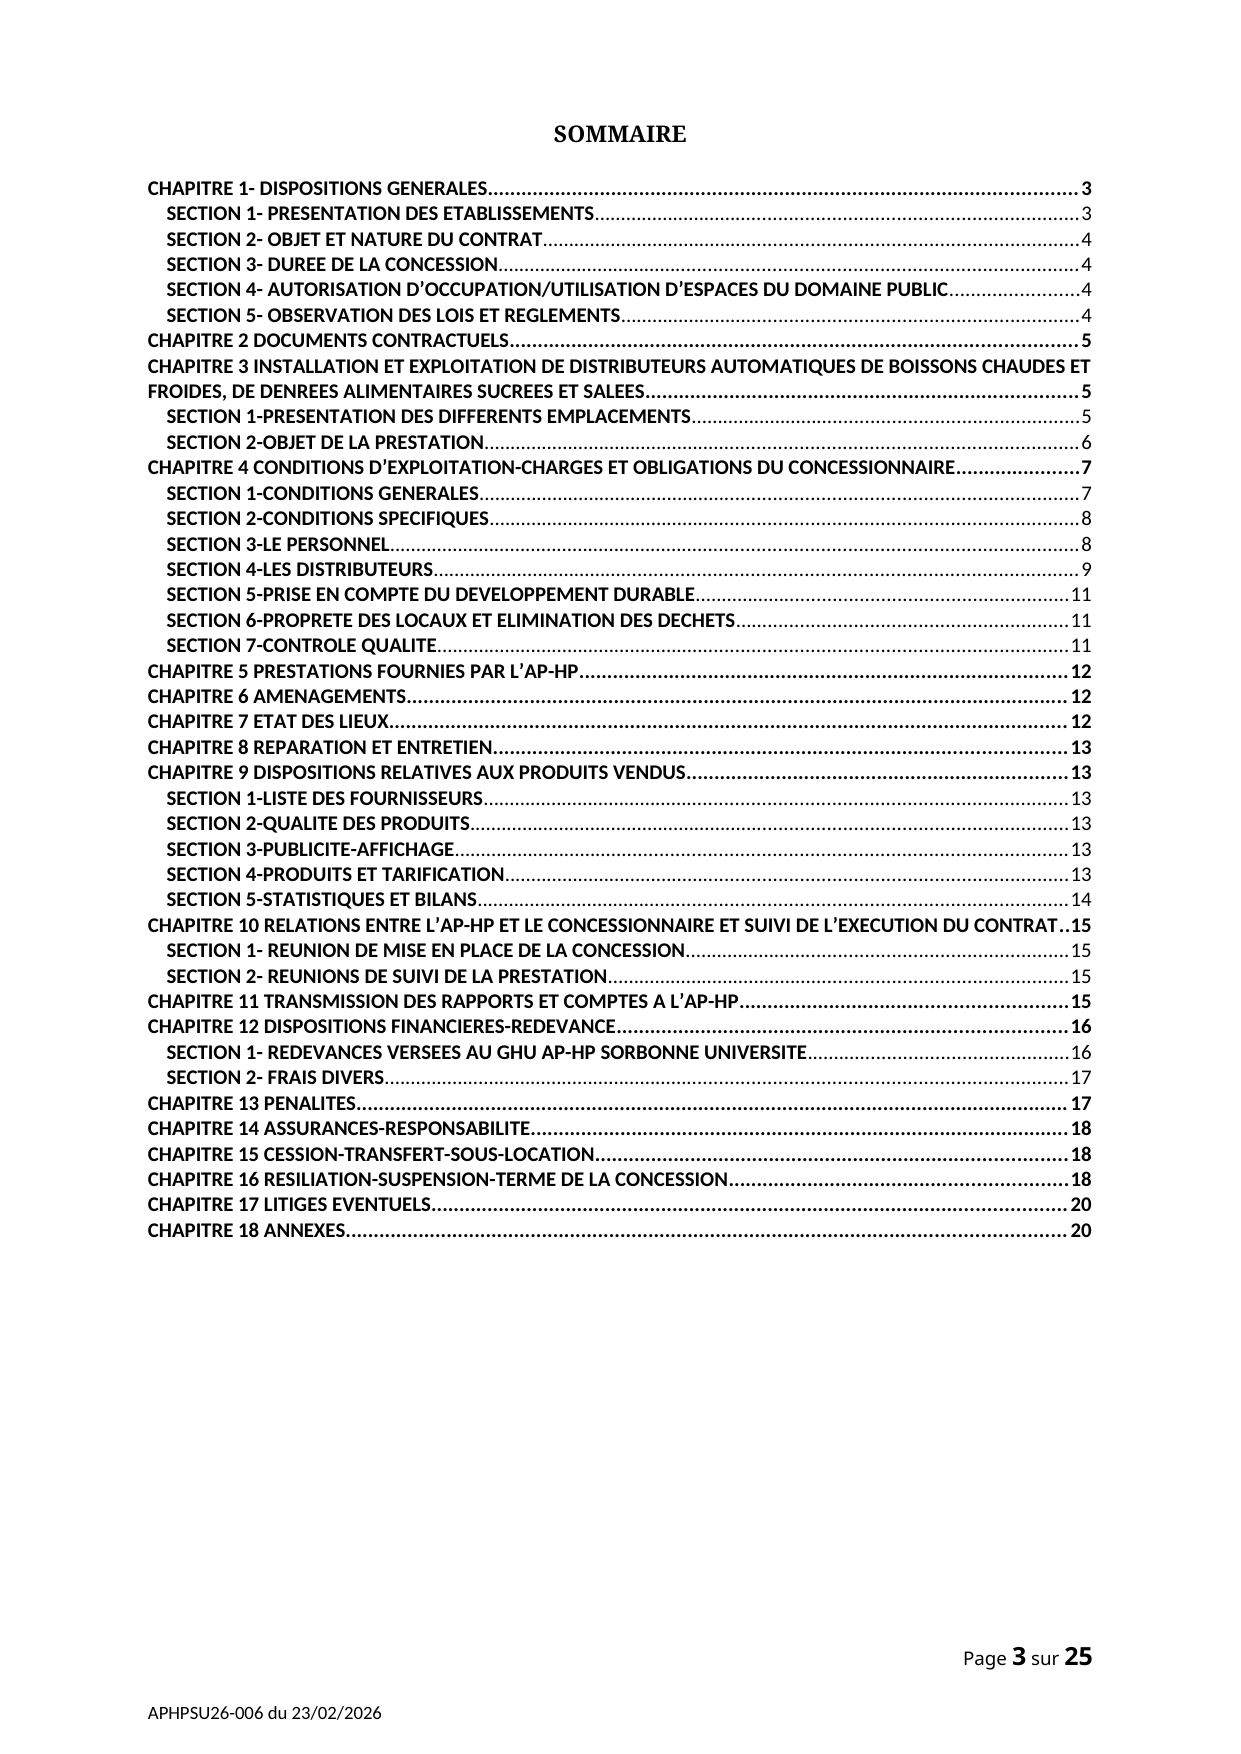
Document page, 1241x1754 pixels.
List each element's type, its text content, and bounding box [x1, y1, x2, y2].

text CHAPITRE 10 RELATIONS ENTRE L’AP-HP ET LE CONCESSIONNAIRE ET SUIVI DE L’EXECUTION DU CONTRAT 15 [148, 912, 1093, 937]
text SECTION 1- REDEVANCES VERSEES AU GHU AP-HP SORBONNE UNIVERSITE 16 [166, 1039, 1093, 1064]
text SECTION 4-PRODUITS ET TARIFICATION 13 [166, 861, 1093, 887]
text CHAPITRE 4 CONDITIONS D’EXPLOITATION-CHARGES ET OBLIGATIONS DU CONCESSIONNAIRE 7 [148, 454, 1093, 480]
text CHAPITRE 12 DISPOSITIONS FINANCIERES-REDEVANCE 16 [148, 1014, 1093, 1039]
text CHAPITRE 6 AMENAGEMENTS 12 [148, 683, 1093, 709]
text CHAPITRE 8 REPARATION ET ENTRETIEN 13 [148, 734, 1093, 759]
text CHAPITRE 16 RESILIATION-SUSPENSION-TERME DE LA CONCESSION 18 [148, 1166, 1093, 1192]
text SECTION 2-CONDITIONS SPECIFIQUES 8 [166, 505, 1093, 531]
text SECTION 1- REUNION DE MISE EN PLACE DE LA CONCESSION 15 [166, 937, 1093, 963]
text CHAPITRE 5 PRESTATIONS FOURNIES PAR L’AP-HP 12 [148, 658, 1093, 683]
text CHAPITRE 17 LITIGES EVENTUELS 20 [148, 1192, 1093, 1217]
text CHAPITRE 11 TRANSMISSION DES RAPPORTS ET COMPTES A L’AP-HP 15 [148, 988, 1093, 1014]
text SECTION 4-LES DISTRIBUTEURS 9 [166, 556, 1093, 582]
text SECTION 3-PUBLICITE-AFFICHAGE 13 [166, 836, 1093, 861]
text SECTION 2-QUALITE DES PRODUITS 13 [166, 810, 1093, 836]
text CHAPITRE 15 CESSION-TRANSFERT-SOUS-LOCATION 18 [148, 1141, 1093, 1166]
text SECTION 2- REUNIONS DE SUIVI DE LA PRESTATION 15 [166, 963, 1093, 988]
text SECTION 7-CONTROLE QUALITE 11 [166, 632, 1093, 658]
text SECTION 1-CONDITIONS GENERALES 7 [166, 480, 1093, 505]
text CHAPITRE 9 DISPOSITIONS RELATIVES AUX PRODUITS VENDUS 13 [148, 759, 1093, 785]
text SECTION 3-LE PERSONNEL 8 [166, 531, 1093, 556]
text SECTION 5-STATISTIQUES ET BILANS 14 [166, 887, 1093, 912]
text SECTION 3- DUREE DE LA CONCESSION 4 [166, 251, 1093, 277]
text SECTION 1- PRESENTATION DES ETABLISSEMENTS 3 [166, 200, 1093, 226]
text CHAPITRE 2 DOCUMENTS CONTRACTUELS 5 [148, 327, 1093, 353]
text CHAPITRE 13 PENALITES 17 [148, 1090, 1093, 1115]
text CHAPITRE 1- DISPOSITIONS GENERALES 3 [148, 175, 1093, 200]
text SECTION 1-PRESENTATION DES DIFFERENTS EMPLACEMENTS 5 [166, 404, 1093, 429]
text SOMMAIRE [148, 118, 1093, 149]
text SECTION 2- FRAIS DIVERS 17 [166, 1064, 1093, 1090]
text CHAPITRE 14 ASSURANCES-RESPONSABILITE 18 [148, 1115, 1093, 1141]
text CHAPITRE 7 ETAT DES LIEUX 12 [148, 709, 1093, 734]
text SECTION 1-LISTE DES FOURNISSEURS 13 [166, 785, 1093, 810]
text CHAPITRE 3 INSTALLATION ET EXPLOITATION DE DISTRIBUTEURS AUTOMATIQUES DE BOISSONS CHAUDES ET FROIDES, DE DENREES ALIMENTAIRES SUCREES ET SALEES 5 [148, 353, 1093, 404]
text SECTION 2-OBJET DE LA PRESTATION 6 [166, 429, 1093, 454]
text SECTION 5- OBSERVATION DES LOIS ET REGLEMENTS 4 [166, 302, 1093, 327]
text SECTION 5-PRISE EN COMPTE DU DEVELOPPEMENT DURABLE 11 [166, 582, 1093, 607]
text SECTION 6-PROPRETE DES LOCAUX ET ELIMINATION DES DECHETS 11 [166, 607, 1093, 632]
text SECTION 2- OBJET ET NATURE DU CONTRAT 4 [166, 226, 1093, 251]
text CHAPITRE 18 ANNEXES 20 [148, 1217, 1093, 1242]
text SECTION 4- AUTORISATION D’OCCUPATION/UTILISATION D’ESPACES DU DOMAINE PUBLIC 4 [166, 277, 1093, 302]
